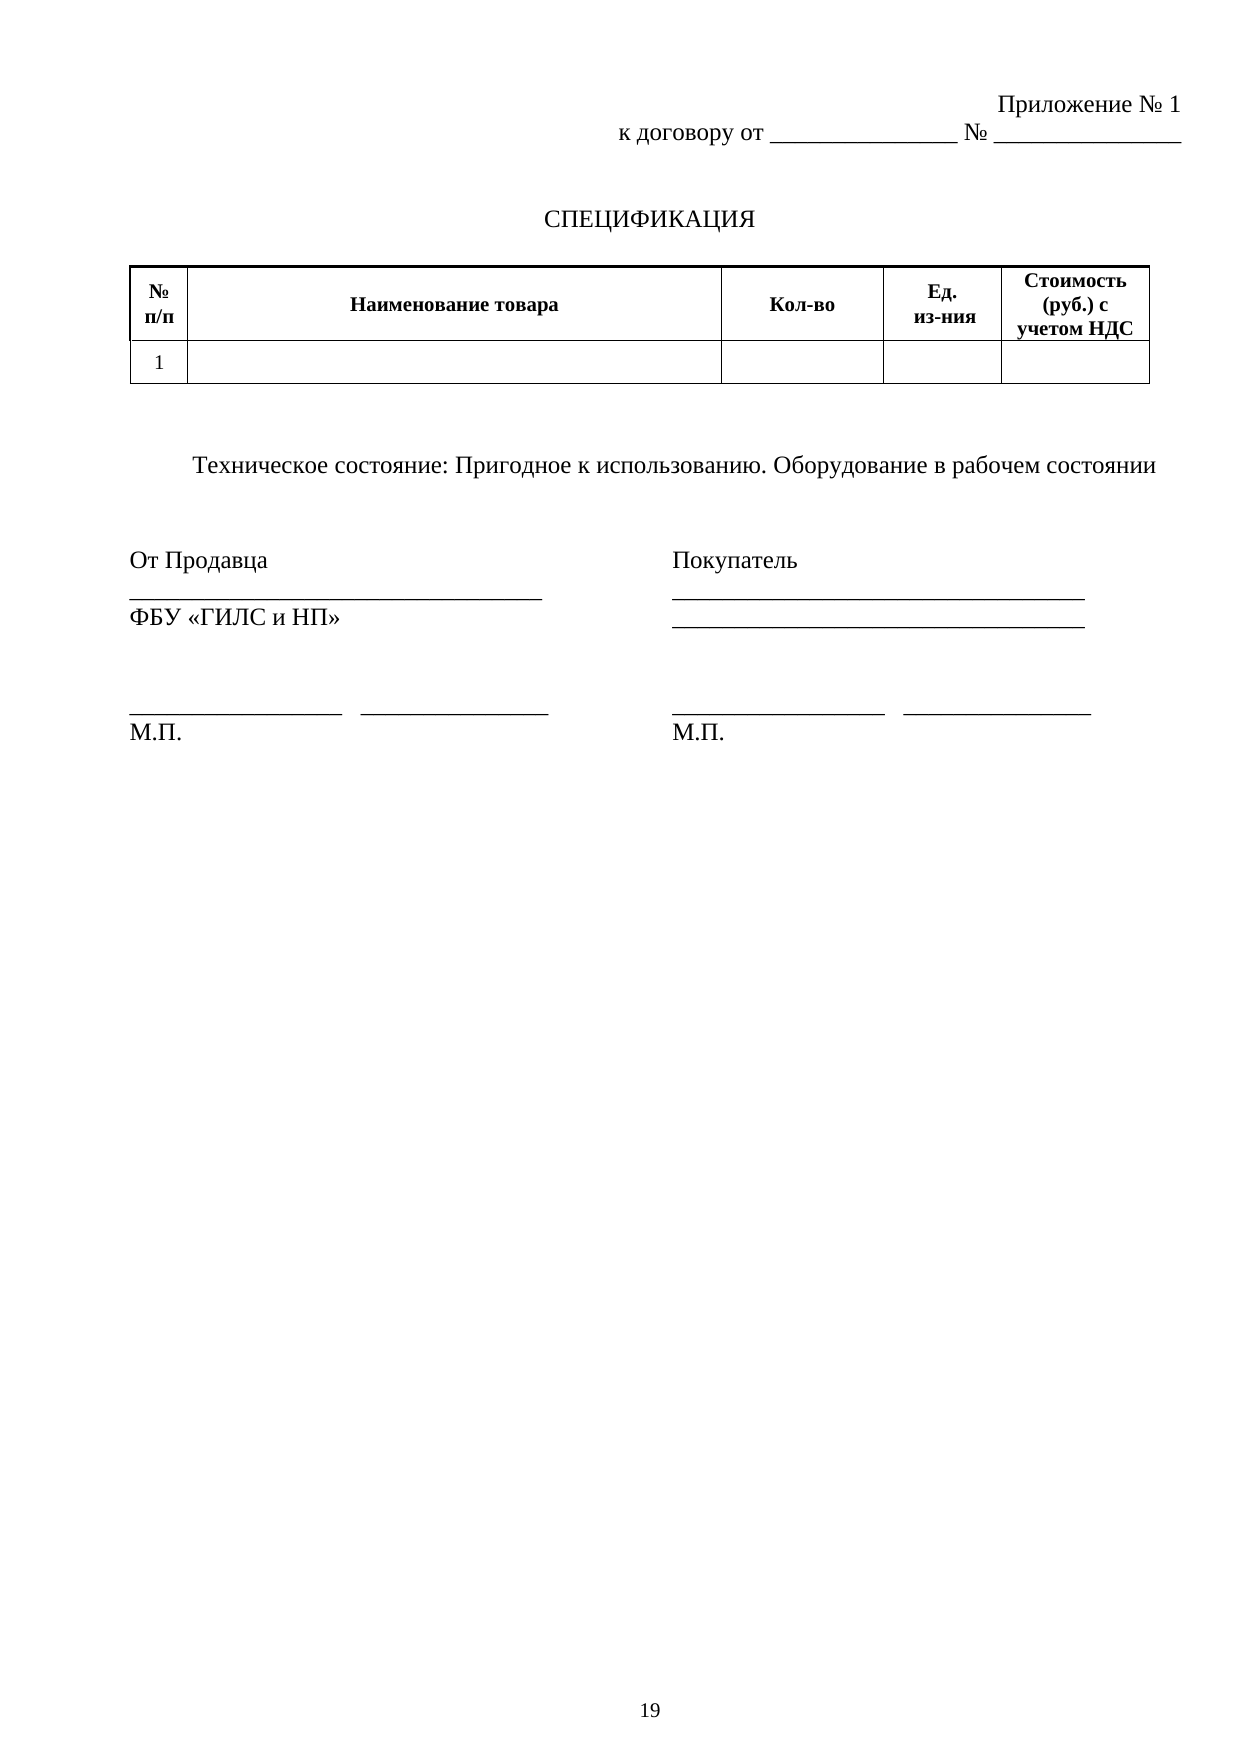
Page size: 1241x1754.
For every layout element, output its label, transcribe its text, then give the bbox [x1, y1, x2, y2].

table_header Покупатель _________________________________ _________________________________ _________________ _______________ М.П. [661, 545, 1204, 746]
table_header № п/п [131, 268, 187, 340]
table_header Кол-во [722, 268, 883, 340]
table_header Наименование товара [188, 268, 721, 340]
text Техническое состояние: Пригодное к использованию. Оборудование в рабочем состоянии [118, 450, 1181, 479]
table_cell [188, 341, 721, 383]
text к договору от _______________ № _______________ [118, 117, 1181, 146]
table_cell [884, 341, 1001, 383]
table_header От Продавца _________________________________ ФБУ «ГИЛС и НП» _________________ _______________ М.П. [118, 545, 661, 746]
text СПЕЦИФИКАЦИЯ [118, 204, 1181, 232]
table_cell [722, 341, 883, 383]
table_cell [1002, 341, 1149, 383]
table_header Ед. из-ния [884, 268, 1001, 340]
table_header Стоимость (руб.) с учетом НДС [1002, 268, 1149, 340]
table_cell 1 [131, 341, 187, 383]
text Приложение № 1 [118, 89, 1181, 117]
